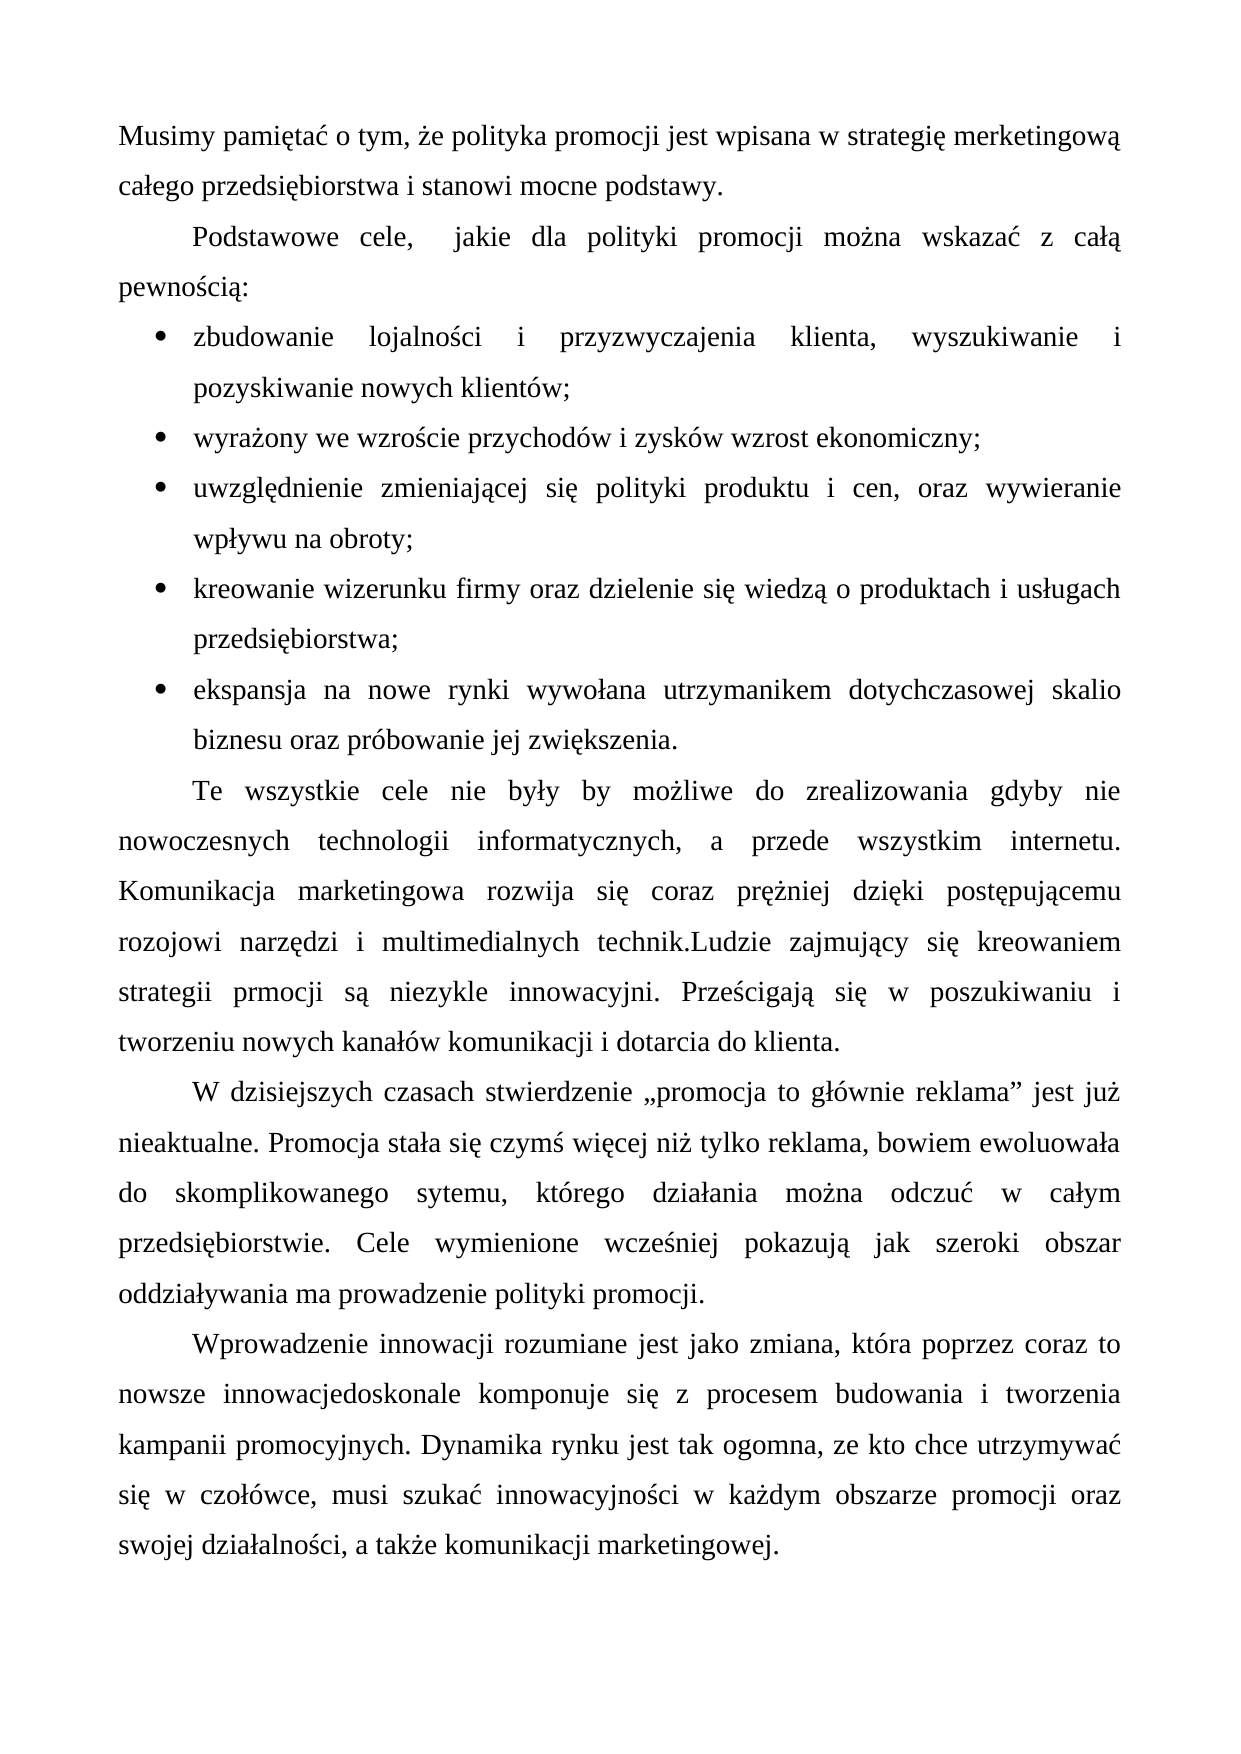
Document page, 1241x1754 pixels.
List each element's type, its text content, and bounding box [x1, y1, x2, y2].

list ekspansja na nowe rynki wywołana utrzymanikem dotychczasowej skalio biznesu oraz próbowanie jej zwiększenia. [156, 672, 1122, 756]
list zbudowanie lojalności i przyzwyczajenia klienta, wyszukiwanie i pozyskiwanie nowych klientów; [156, 319, 1122, 403]
text Te wszystkie cele nie były by możliwe do zrealizowania gdyby nie nowoczesnych technologii informatycznych, a przede wszystkim internetu. Komunikacja marketingowa rozwija się coraz prężniej dzięki postępującemu rozojowi narzędzi i multimedialnych technik.Ludzie zajmujący się kreowaniem strategii prmocji są niezykle innowacyjni. Prześcigają się w poszukiwaniu i tworzeniu nowych kanałów komunikacji i dotarcia do klienta. [118, 773, 1122, 1058]
list wyrażony we wzroście przychodów i zysków wzrost ekonomiczny; [156, 420, 1122, 454]
list kreowanie wizerunku firmy oraz dzielenie się wiedzą o produktach i usługach przedsiębiorstwa; [156, 571, 1122, 655]
text Musimy pamiętać o tym, że polityka promocji jest wpisana w strategię merketingową całego przedsiębiorstwa i stanowi mocne podstawy. [118, 118, 1122, 202]
list uwzględnienie zmieniającej się polityki produktu i cen, oraz wywieranie wpływu na obroty; [156, 471, 1122, 554]
text Wprowadzenie innowacji rozumiane jest jako zmiana, która poprzez coraz to nowsze innowacjedoskonale komponuje się z procesem budowania i tworzenia kampanii promocyjnych. Dynamika rynku jest tak ogomna, ze kto chce utrzymywać się w czołówce, musi szukać innowacyjności w każdym obszarze promocji oraz swojej działalności, a także komunikacji marketingowej. [118, 1326, 1122, 1561]
text W dzisiejszych czasach stwierdzenie „promocja to głównie reklama” jest już nieaktualne. Promocja stała się czymś więcej niż tylko reklama, bowiem ewoluowała do skomplikowanego sytemu, którego działania można odczuć w całym przedsiębiorstwie. Cele wymienione wcześniej pokazują jak szeroki obszar oddziaływania ma prowadzenie polityki promocji. [118, 1074, 1122, 1309]
text Podstawowe cele, jakie dla polityki promocji można wskazać z całą pewnością: [118, 219, 1122, 303]
